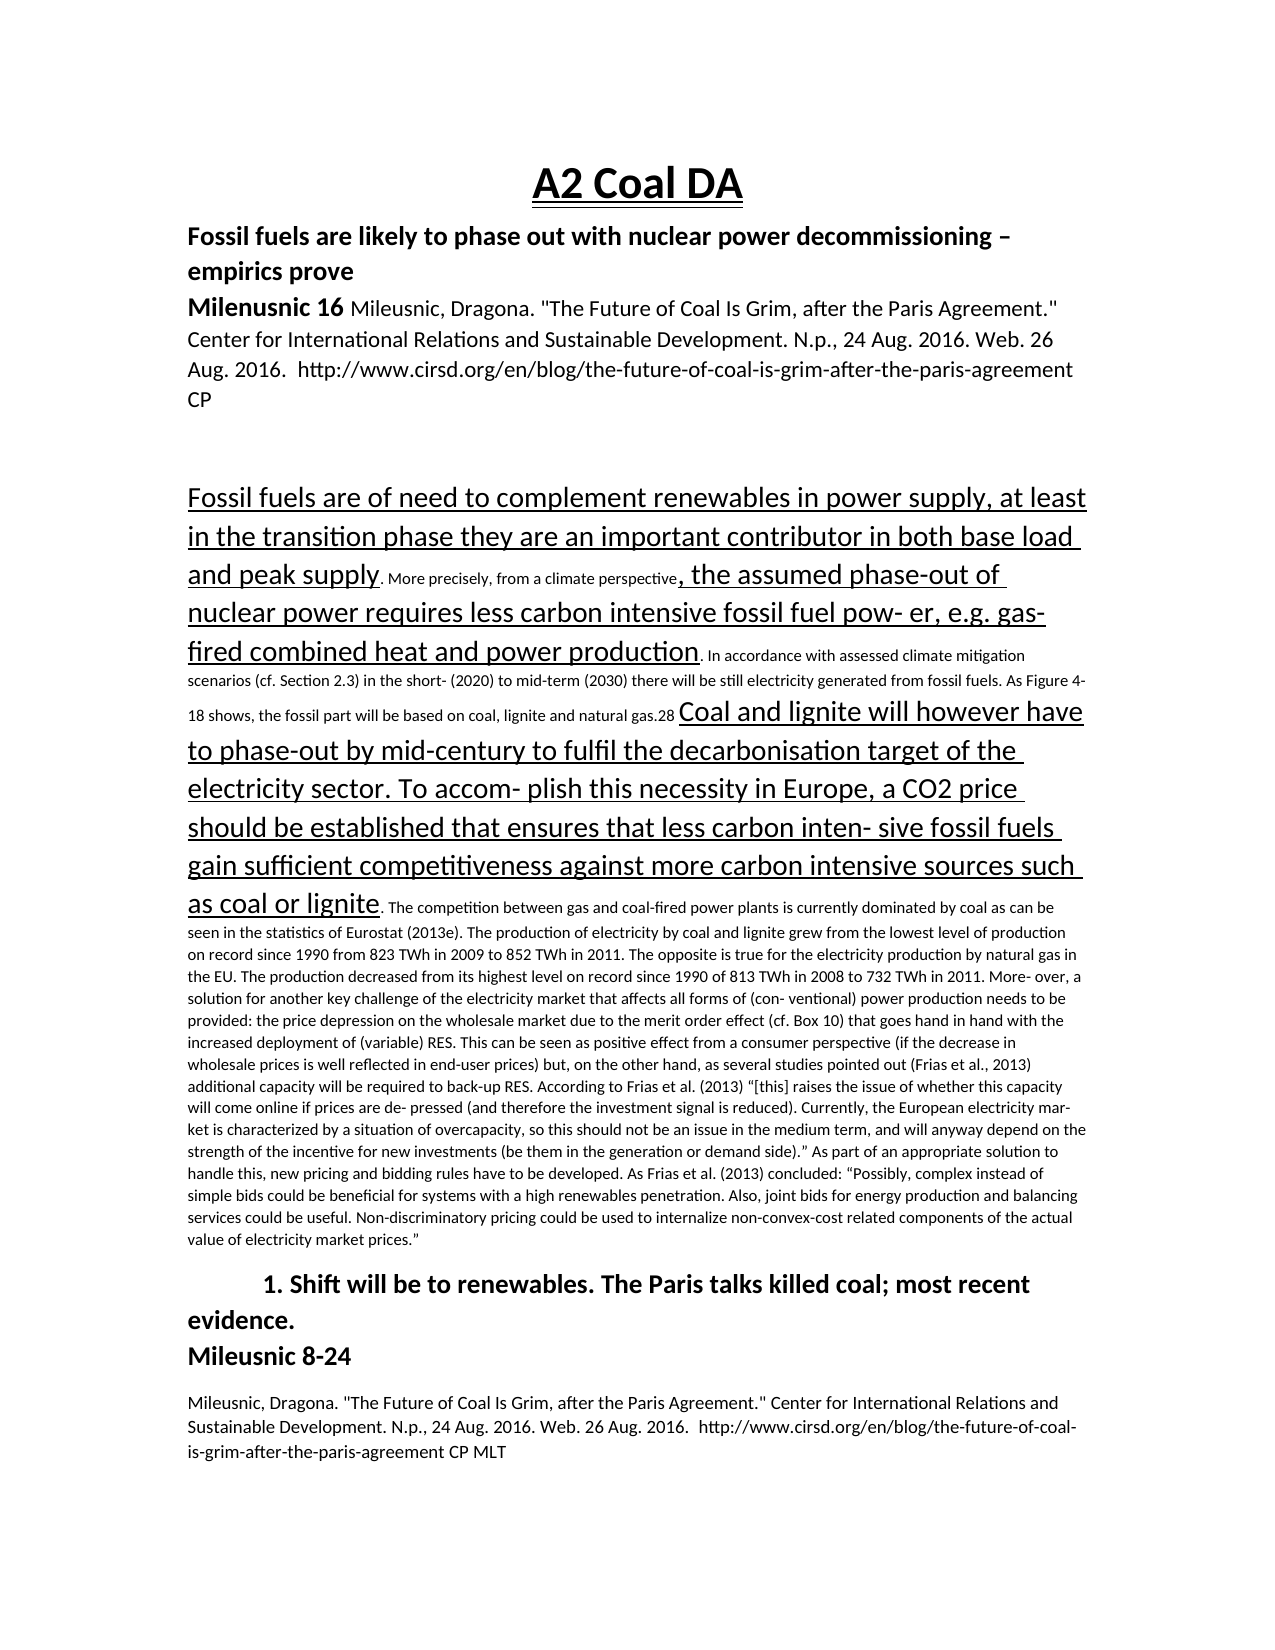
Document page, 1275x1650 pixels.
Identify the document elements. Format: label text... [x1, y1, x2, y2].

text Fossil fuels are of need to complement renewables in power supply, at least in the transition phase they are an important contributor in both base load and peak supply. More precisely, from a climate perspective, the assumed phase-out of nuclear power requires less carbon intensive fossil fuel pow- er, e.g. gas-fired combined heat and power production. In accordance with assessed climate mitigation scenarios (cf. Section 2.3) in the short- (2020) to mid-term (2030) there will be still electricity generated from fossil fuels. As Figure 4-18 shows, the fossil part will be based on coal, lignite and natural gas.28 Coal and lignite will however have to phase-out by mid-century to fulfil the decarbonisation target of the electricity sector. To accom- plish this necessity in Europe, a CO2 price should be established that ensures that less carbon inten- sive fossil fuels gain sufficient competitiveness against more carbon intensive sources such as coal or lignite. The competition between gas and coal-fired power plants is currently dominated by coal as can be seen in the statistics of Eurostat (2013e). The production of electricity by coal and lignite grew from the lowest level of production on record since 1990 from 823 TWh in 2009 to 852 TWh in 2011. The opposite is true for the electricity production by natural gas in the EU. The production decreased from its highest level on record since 1990 of 813 TWh in 2008 to 732 TWh in 2011. More- over, a solution for another key challenge of the electricity market that affects all forms of (con- ventional) power production needs to be provided: the price depression on the wholesale market due to the merit order effect (cf. Box 10) that goes hand in hand with the increased deployment of (variable) RES. This can be seen as positive effect from a consumer perspective (if the decrease in wholesale prices is well reflected in end-user prices) but, on the other hand, as several studies pointed out (Frias et al., 2013) additional capacity will be required to back-up RES. According to Frias et al. (2013) “[this] raises the issue of whether this capacity will come online if prices are de- pressed (and therefore the investment signal is reduced). Currently, the European electricity mar- ket is characterized by a situation of overcapacity, so this should not be an issue in the medium term, and will anyway depend on the strength of the incentive for new investments (be them in the generation or demand side).” As part of an appropriate solution to handle this, new pricing and bidding rules have to be developed. As Frias et al. (2013) concluded: “Possibly, complex instead of simple bids could be beneficial for systems with a high renewables penetration. Also, joint bids for energy production and balancing services could be useful. Non-discriminatory pricing could be used to internalize non-convex-cost related components of the actual value of electricity market prices.” [187, 511, 1087, 1249]
subtitle 1. Shift will be to renewables. The Paris talks killed coal; most recent evidence. [187, 1267, 1087, 1336]
text Mileusnic, Dragona. "The Future of Coal Is Grim, after the Paris Agreement." Center for International Relations and Sustainable Development. N.p., 24 Aug. 2016. Web. 26 Aug. 2016. http://www.cirsd.org/en/blog/the-future-of-coal-is-grim-after-the-paris-agreement CP MLT [187, 1391, 1087, 1463]
text Mileusnic 8-24 [187, 1339, 1087, 1372]
subtitle A2 Coal DA [187, 154, 1087, 210]
text Milenusnic 16 Mileusnic, Dragona. "The Future of Coal Is Grim, after the Paris Agreement." Center for International Relations and Sustainable Development. N.p., 24 Aug. 2016. Web. 26 Aug. 2016. http://www.cirsd.org/en/blog/the-future-of-coal-is-grim-after-the-paris-agreement CP [187, 290, 1087, 413]
subtitle Fossil fuels are likely to phase out with nuclear power decommissioning – empirics prove [187, 219, 1087, 287]
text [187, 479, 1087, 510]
